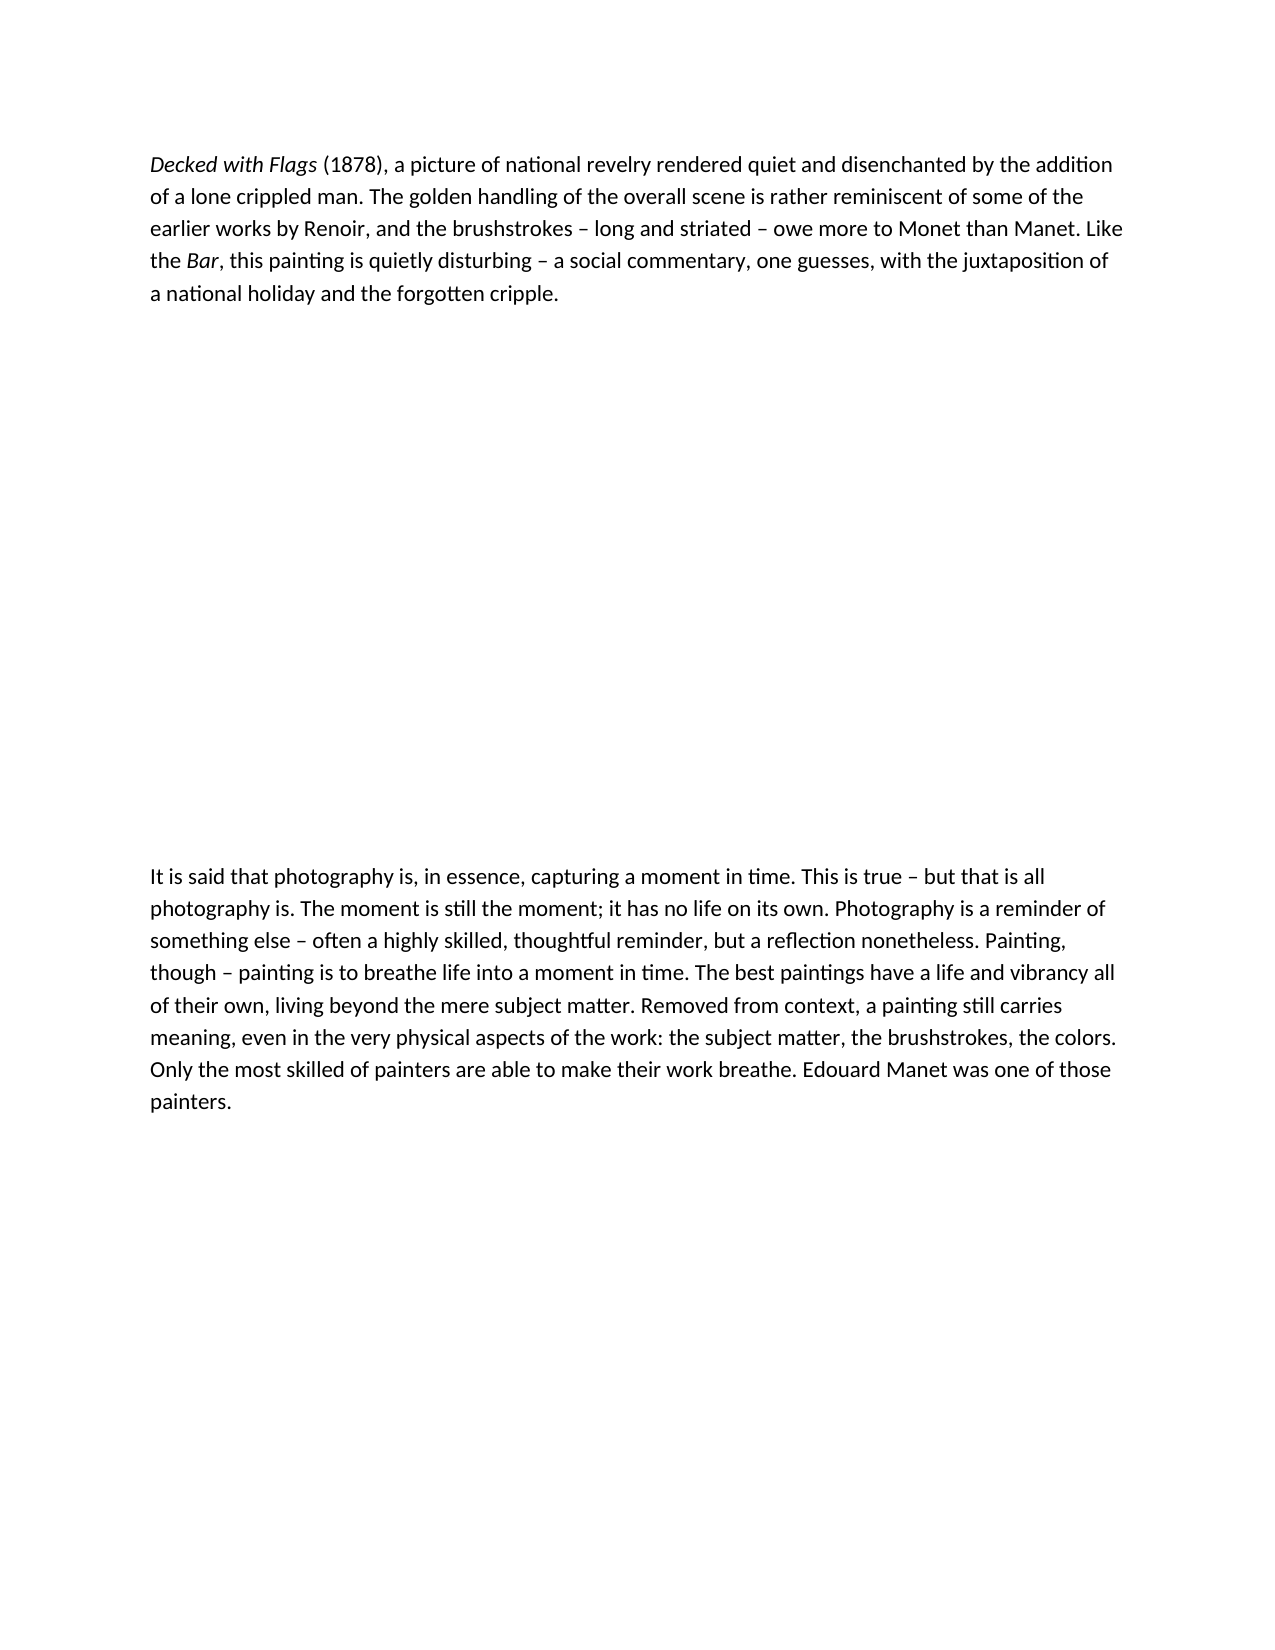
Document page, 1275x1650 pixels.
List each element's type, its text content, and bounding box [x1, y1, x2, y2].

text It is said that photography is, in essence, capturing a moment in time. This is true – but that is all photography is. The moment is still the moment; it has no life on its own. Photography is a reminder of something else – often a highly skilled, thoughtful reminder, but a reflection nonetheless. Painting, though – painting is to breathe life into a moment in time. The best paintings have a life and vibrancy all of their own, living beyond the mere subject matter. Removed from context, a painting still carries meaning, even in the very physical aspects of the work: the subject matter, the brushstrokes, the colors. Only the most skilled of painters are able to make their work breathe. Edouard Manet was one of those painters. [150, 862, 1125, 1115]
